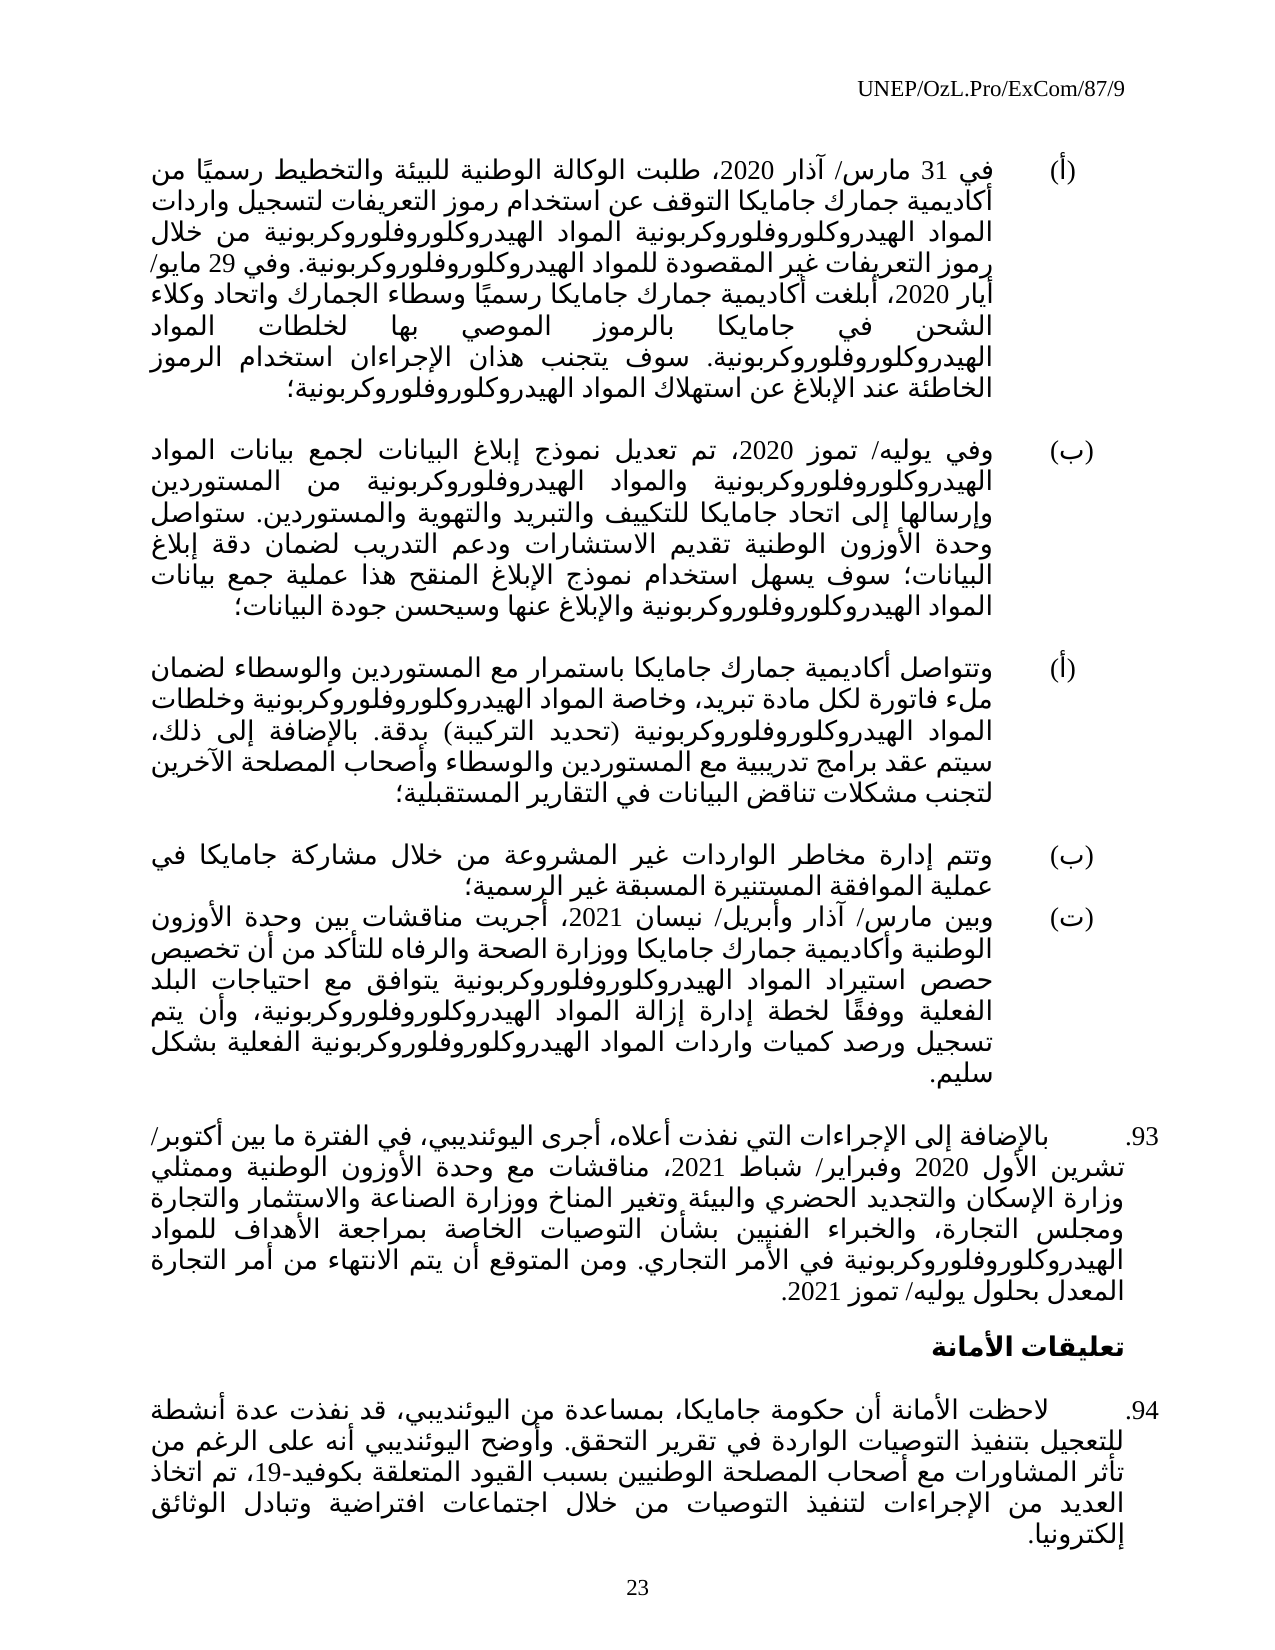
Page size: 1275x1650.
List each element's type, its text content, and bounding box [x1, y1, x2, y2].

list وتتواصل أكاديمية جمارك جامايكا باستمرار مع المستوردين والوسطاء لضمان ملء فاتورة لكل مادة تبريد، وخاصة المواد الهيدروكلوروفلوروكربونية وخلطات المواد الهيدروكلوروفلوروكربونية (تحديد التركيبة) بدقة. بالإضافة إلى ذلك، سيتم عقد برامج تدريبية مع المستوردين والوسطاء وأصحاب المصلحة الآخرين لتجنب مشكلات تناقض البيانات في التقارير المستقبلية؛ [150, 652, 1050, 808]
list وبين مارس/ آذار وأبريل/ نيسان 2021، أجريت مناقشات بين وحدة الأوزون الوطنية وأكاديمية جمارك جامايكا ووزارة الصحة والرفاه للتأكد من أن تخصيص حصص استيراد المواد الهيدروكلوروفلوروكربونية يتوافق مع احتياجات البلد الفعلية ووفقًا لخطة إدارة إزالة المواد الهيدروكلوروفلوروكربونية، وأن يتم تسجيل ورصد كميات واردات المواد الهيدروكلوروفلوروكربونية الفعلية بشكل سليم. [150, 902, 1050, 1088]
list وفي يوليه/ تموز 2020، تم تعديل نموذج إبلاغ البيانات لجمع بيانات المواد الهيدروكلوروفلوروكربونية والمواد الهيدروفلوروكربونية من المستوردين وإرسالها إلى اتحاد جامايكا للتكييف والتبريد والتهوية والمستوردين. ستواصل وحدة الأوزون الوطنية تقديم الاستشارات ودعم التدريب لضمان دقة إبلاغ البيانات؛ سوف يسهل استخدام نموذج الإبلاغ المنقح هذا عملية جمع بيانات المواد الهيدروكلوروفلوروكربونية والإبلاغ عنها وسيحسن جودة البيانات؛ [150, 434, 1050, 621]
list في 31 مارس/ آذار 2020، طلبت الوكالة الوطنية للبيئة والتخطيط رسميًا من أكاديمية جمارك جامايكا التوقف عن استخدام رموز التعريفات لتسجيل واردات المواد الهيدروكلوروفلوروكربونية المواد الهيدروكلوروفلوروكربونية من خلال رموز التعريفات غير المقصودة للمواد الهيدروكلوروفلوروكربونية. وفي 29 مايو/ أيار 2020، أبلغت أكاديمية جمارك جامايكا رسميًا وسطاء الجمارك واتحاد وكلاء الشحن في جامايكا بالرموز الموصي بها لخلطات المواد الهيدروكلوروفلوروكربونية. سوف يتجنب هذان الإجراءان استخدام الرموز الخاطئة عند الإبلاغ عن استهلاك المواد الهيدروكلوروفلوروكربونية؛ [150, 154, 1050, 403]
subtitle بالإضافة إلى الإجراءات التي نفذت أعلاه، أجرى اليوئنديبي، في الفترة ما بين أكتوبر/ تشرين الأول 2020 وفبراير/ شباط 2021، مناقشات مع وحدة الأوزون الوطنية وممثلي وزارة الإسكان والتجديد الحضري والبيئة وتغير المناخ ووزارة الصناعة والاستثمار والتجارة ومجلس التجارة، والخبراء الفنيين بشأن التوصيات الخاصة بمراجعة الأهداف للمواد الهيدروكلوروفلوروكربونية في الأمر التجاري. ومن المتوقع أن يتم الانتهاء من أمر التجارة المعدل بحلول يوليه/ تموز 2021. [150, 1119, 1125, 1306]
subtitle لاحظت الأمانة أن حكومة جامايكا، بمساعدة من اليوئنديبي، قد نفذت عدة أنشطة للتعجيل بتنفيذ التوصيات الواردة في تقرير التحقق. وأوضح اليوئنديبي أنه على الرغم من تأثر المشاورات مع أصحاب المصلحة الوطنيين بسبب القيود المتعلقة بكوفيد-19، تم اتخاذ العديد من الإجراءات لتنفيذ التوصيات من خلال اجتماعات افتراضية وتبادل الوثائق إلكترونيا. [150, 1394, 1125, 1549]
list وتتم إدارة مخاطر الواردات غير المشروعة من خلال مشاركة جامايكا في عملية الموافقة المستنيرة المسبقة غير الرسمية؛ [150, 839, 1050, 902]
text تعليقات الأمانة [150, 1331, 1125, 1363]
